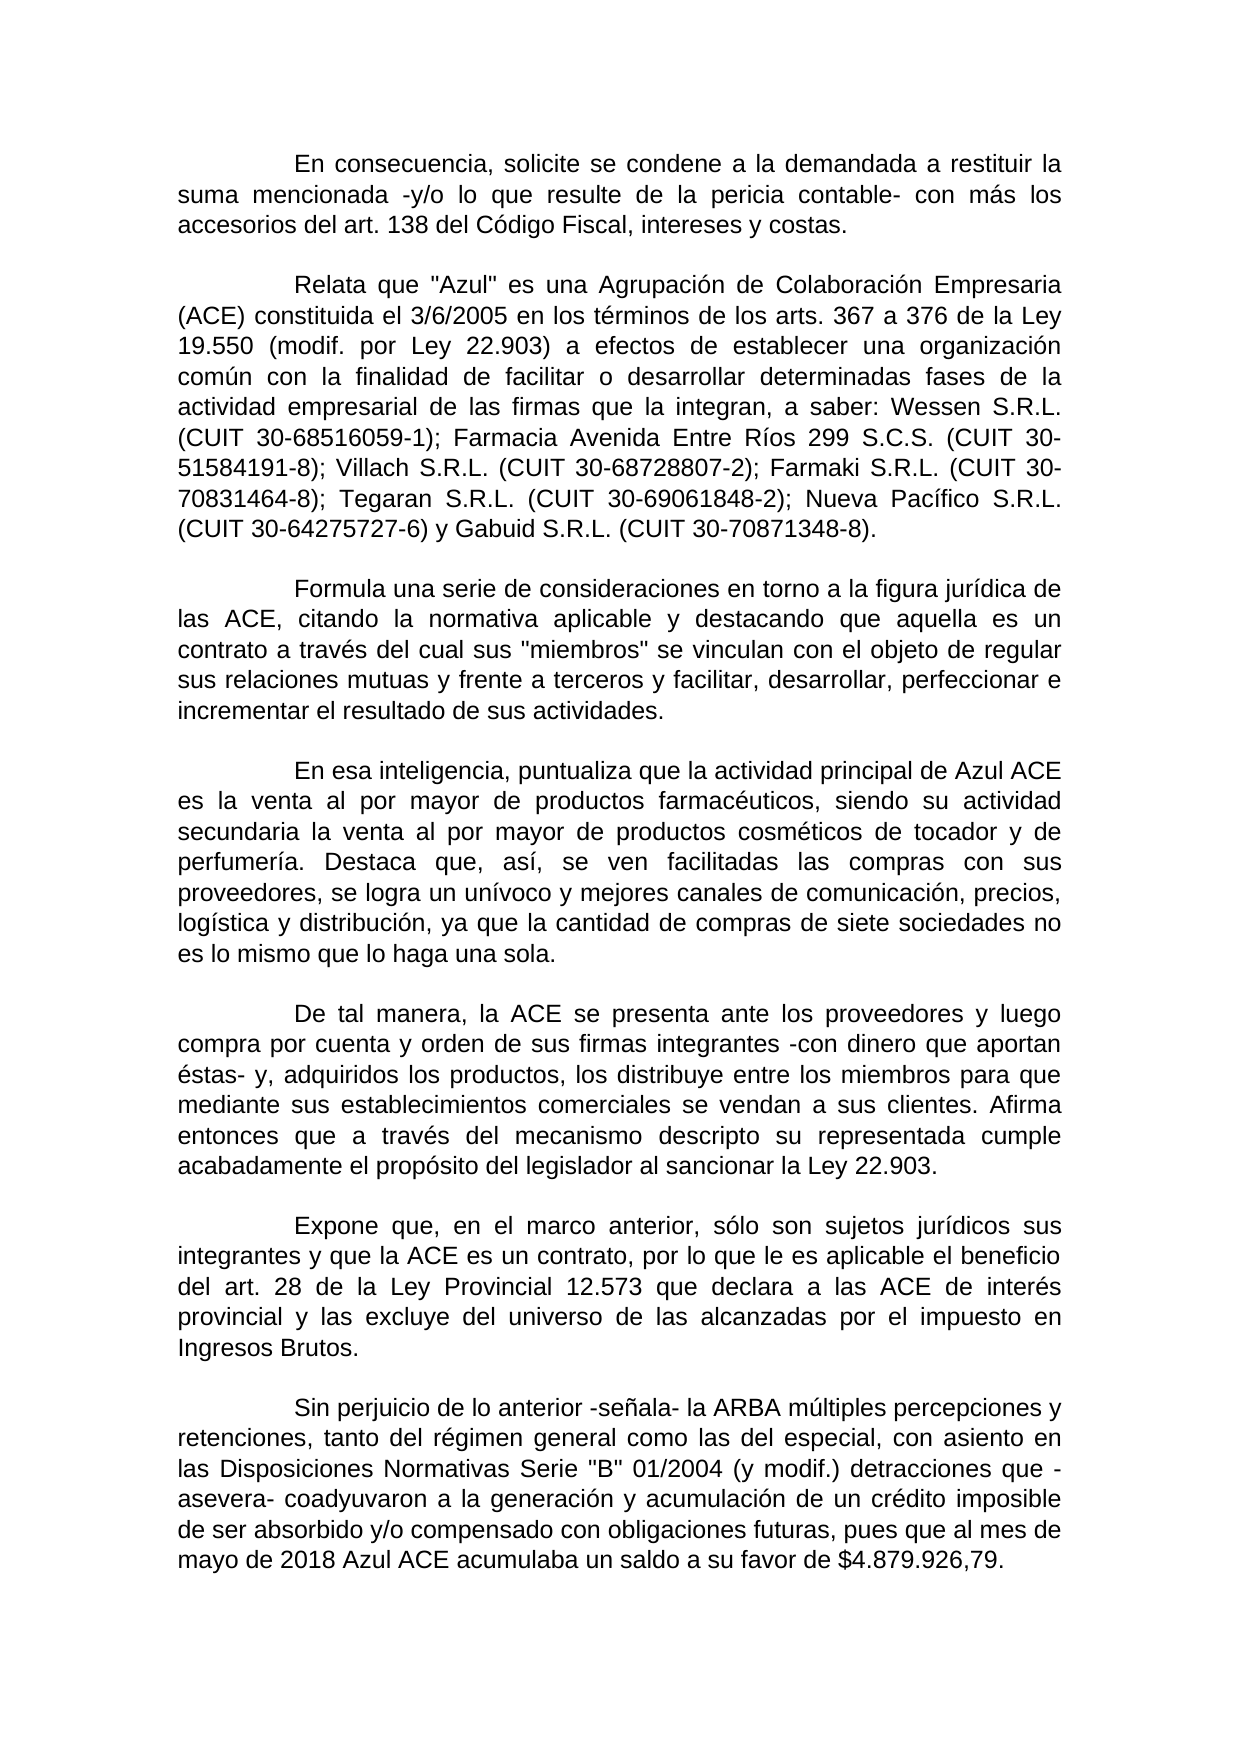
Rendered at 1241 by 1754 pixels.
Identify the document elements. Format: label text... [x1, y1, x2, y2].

text Sin perjuicio de lo anterior -señala- la ARBA múltiples percepciones y retenciones, tanto del régimen general como las del especial, con asiento en las Disposiciones Normativas Serie "B" 01/2004 (y modif.) detracciones que -asevera- coadyuvaron a la generación y acumulación de un crédito imposible de ser absorbido y/o compensado con obligaciones futuras, pues que al mes de mayo de 2018 Azul ACE acumulaba un saldo a su favor de $4.879.926,79. [177, 1391, 1063, 1574]
text En consecuencia, solicite se condene a la demandada a restituir la suma mencionada -y/o lo que resulte de la pericia contable- con más los accesorios del art. 138 del Código Fiscal, intereses y costas. [177, 148, 1063, 239]
text De tal manera, la ACE se presenta ante los proveedores y luego compra por cuenta y orden de sus firmas integrantes -con dinero que aportan éstas- y, adquiridos los productos, los distribuye entre los miembros para que mediante sus establecimientos comerciales se vendan a sus clientes. Afirma entonces que a través del mecanismo descripto su representada cumple acabadamente el propósito del legislador al sancionar la Ley 22.903. [177, 997, 1063, 1180]
text Expone que, en el marco anterior, sólo son sujetos jurídicos sus integrantes y que la ACE es un contrato, por lo que le es aplicable el beneficio del art. 28 de la Ley Provincial 12.573 que declara a las ACE de interés provincial y las excluye del universo de las alcanzadas por el impuesto en Ingresos Brutos. [177, 1209, 1063, 1362]
text Relata que "Azul" es una Agrupación de Colaboración Empresaria (ACE) constituida el 3/6/2005 en los términos de los arts. 367 a 376 de la Ley 19.550 (modif. por Ley 22.903) a efectos de establecer una organización común con la finalidad de facilitar o desarrollar determinadas fases de la actividad empresarial de las firmas que la integran, a saber: Wessen S.R.L. (CUIT 30-68516059-1); Farmacia Avenida Entre Ríos 299 S.C.S. (CUIT 30-51584191-8); Villach S.R.L. (CUIT 30-68728807-2); Farmaki S.R.L. (CUIT 30-70831464-8); Tegaran S.R.L. (CUIT 30-69061848-2); Nueva Pacífico S.R.L. (CUIT 30-64275727-6) y Gabuid S.R.L. (CUIT 30-70871348-8). [177, 268, 1063, 543]
text Formula una serie de consideraciones en torno a la figura jurídica de las ACE, citando la normativa aplicable y destacando que aquella es un contrato a través del cual sus "miembros" se vinculan con el objeto de regular sus relaciones mutuas y frente a terceros y facilitar, desarrollar, perfeccionar e incrementar el resultado de sus actividades. [177, 572, 1063, 725]
text En esa inteligencia, puntualiza que la actividad principal de Azul ACE es la venta al por mayor de productos farmacéuticos, siendo su actividad secundaria la venta al por mayor de productos cosméticos de tocador y de perfumería. Destaca que, así, se ven facilitadas las compras con sus proveedores, se logra un unívoco y mejores canales de comunicación, precios, logística y distribución, ya que la cantidad de compras de siete sociedades no es lo mismo que lo haga una sola. [177, 754, 1063, 968]
